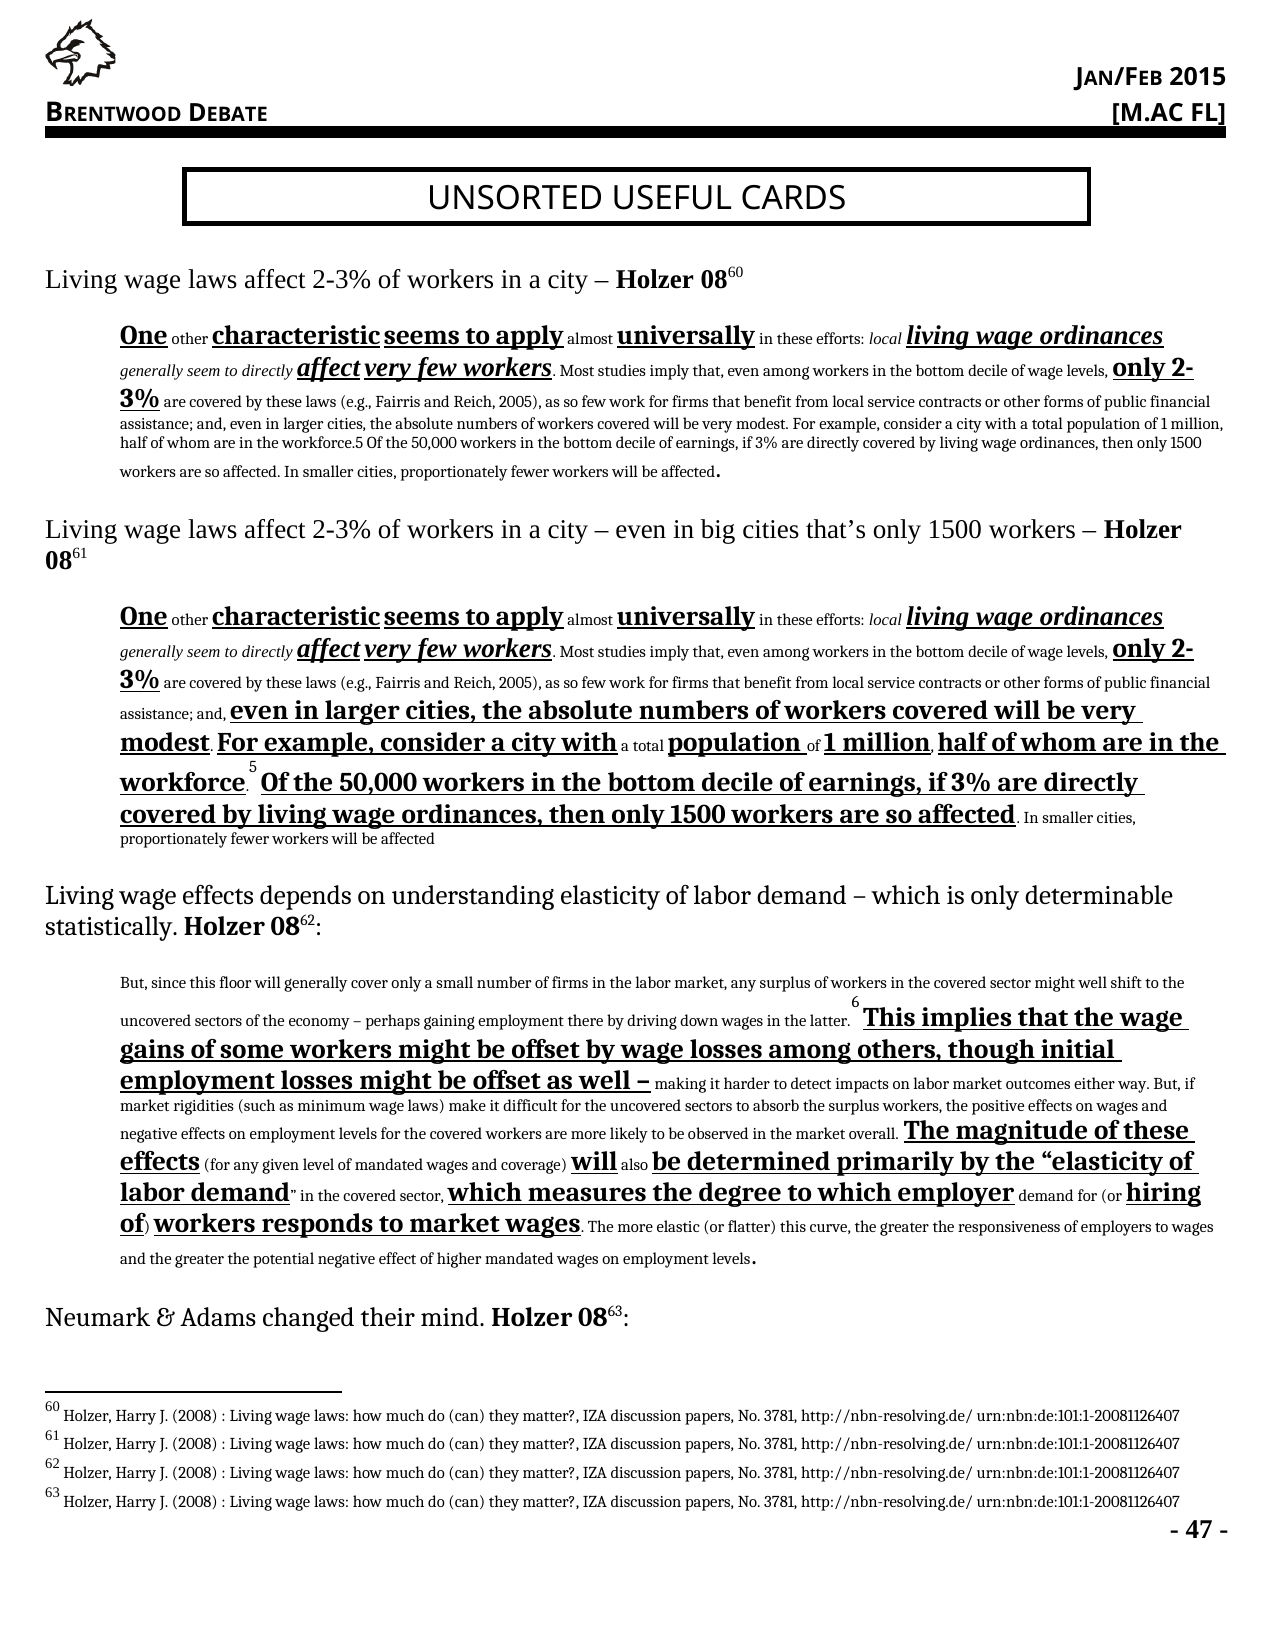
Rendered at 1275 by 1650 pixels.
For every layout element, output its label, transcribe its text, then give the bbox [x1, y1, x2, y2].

title Unsorted useful cards [187, 172, 1087, 221]
text One other characteristic seems to apply almost universally in these efforts: local living wage ordinances generally seem to directly affect very few workers. Most studies imply that, even among workers in the bottom decile of wage levels, only 2-3% are covered by these laws (e.g., Fairris and Reich, 2005), as so few work for firms that benefit from local service contracts or other forms of public financial assistance; and, even in larger cities, the absolute numbers of workers covered will be very modest. For example, consider a city with a total population of 1 million, half of whom are in the workforce.5 Of the 50,000 workers in the bottom decile of earnings, if 3% are directly covered by living wage ordinances, then only 1500 workers are so affected. In smaller cities, proportionately fewer workers will be affected [120, 600, 1228, 849]
text But, since this floor will generally cover only a small number of firms in the labor market, any surplus of workers in the covered sector might well shift to the uncovered sectors of the economy – perhaps gaining employment there by driving down wages in the latter.6 This implies that the wage gains of some workers might be offset by wage losses among others, though initial employment losses might be offset as well – making it harder to detect impacts on labor market outcomes either way. But, if market rigidities (such as minimum wage laws) make it difficult for the uncovered sectors to absorb the surplus workers, the positive effects on wages and negative effects on employment levels for the covered workers are more likely to be observed in the market overall. The magnitude of these effects (for any given level of mandated wages and coverage) will also be determined primarily by the “elasticity of labor demand” in the covered sector, which measures the degree to which employer demand for (or hiring of) workers responds to market wages. The more elastic (or flatter) this curve, the greater the responsiveness of employers to wages and the greater the potential negative effect of higher mandated wages on employment levels. [120, 973, 1228, 1271]
text Neumark & Adams changed their mind. Holzer 08: [45, 1302, 1228, 1333]
picture [45, 18, 116, 86]
text Living wage laws affect 2-3% of workers in a city – Holzer 08 [45, 263, 1228, 294]
text Living wage laws affect 2-3% of workers in a city – even in big cities that’s only 1500 workers – Holzer 08 [45, 513, 1228, 575]
text One other characteristic seems to apply almost universally in these efforts: local living wage ordinances generally seem to directly affect very few workers. Most studies imply that, even among workers in the bottom decile of wage levels, only 2-3% are covered by these laws (e.g., Fairris and Reich, 2005), as so few work for firms that benefit from local service contracts or other forms of public financial assistance; and, even in larger cities, the absolute numbers of workers covered will be very modest. For example, consider a city with a total population of 1 million, half of whom are in the workforce.5 Of the 50,000 workers in the bottom decile of earnings, if 3% are directly covered by living wage ordinances, then only 1500 workers are so affected. In smaller cities, proportionately fewer workers will be affected. [120, 319, 1228, 484]
text Living wage effects depends on understanding elasticity of labor demand – which is only determinable statistically. Holzer 08: [45, 880, 1228, 942]
